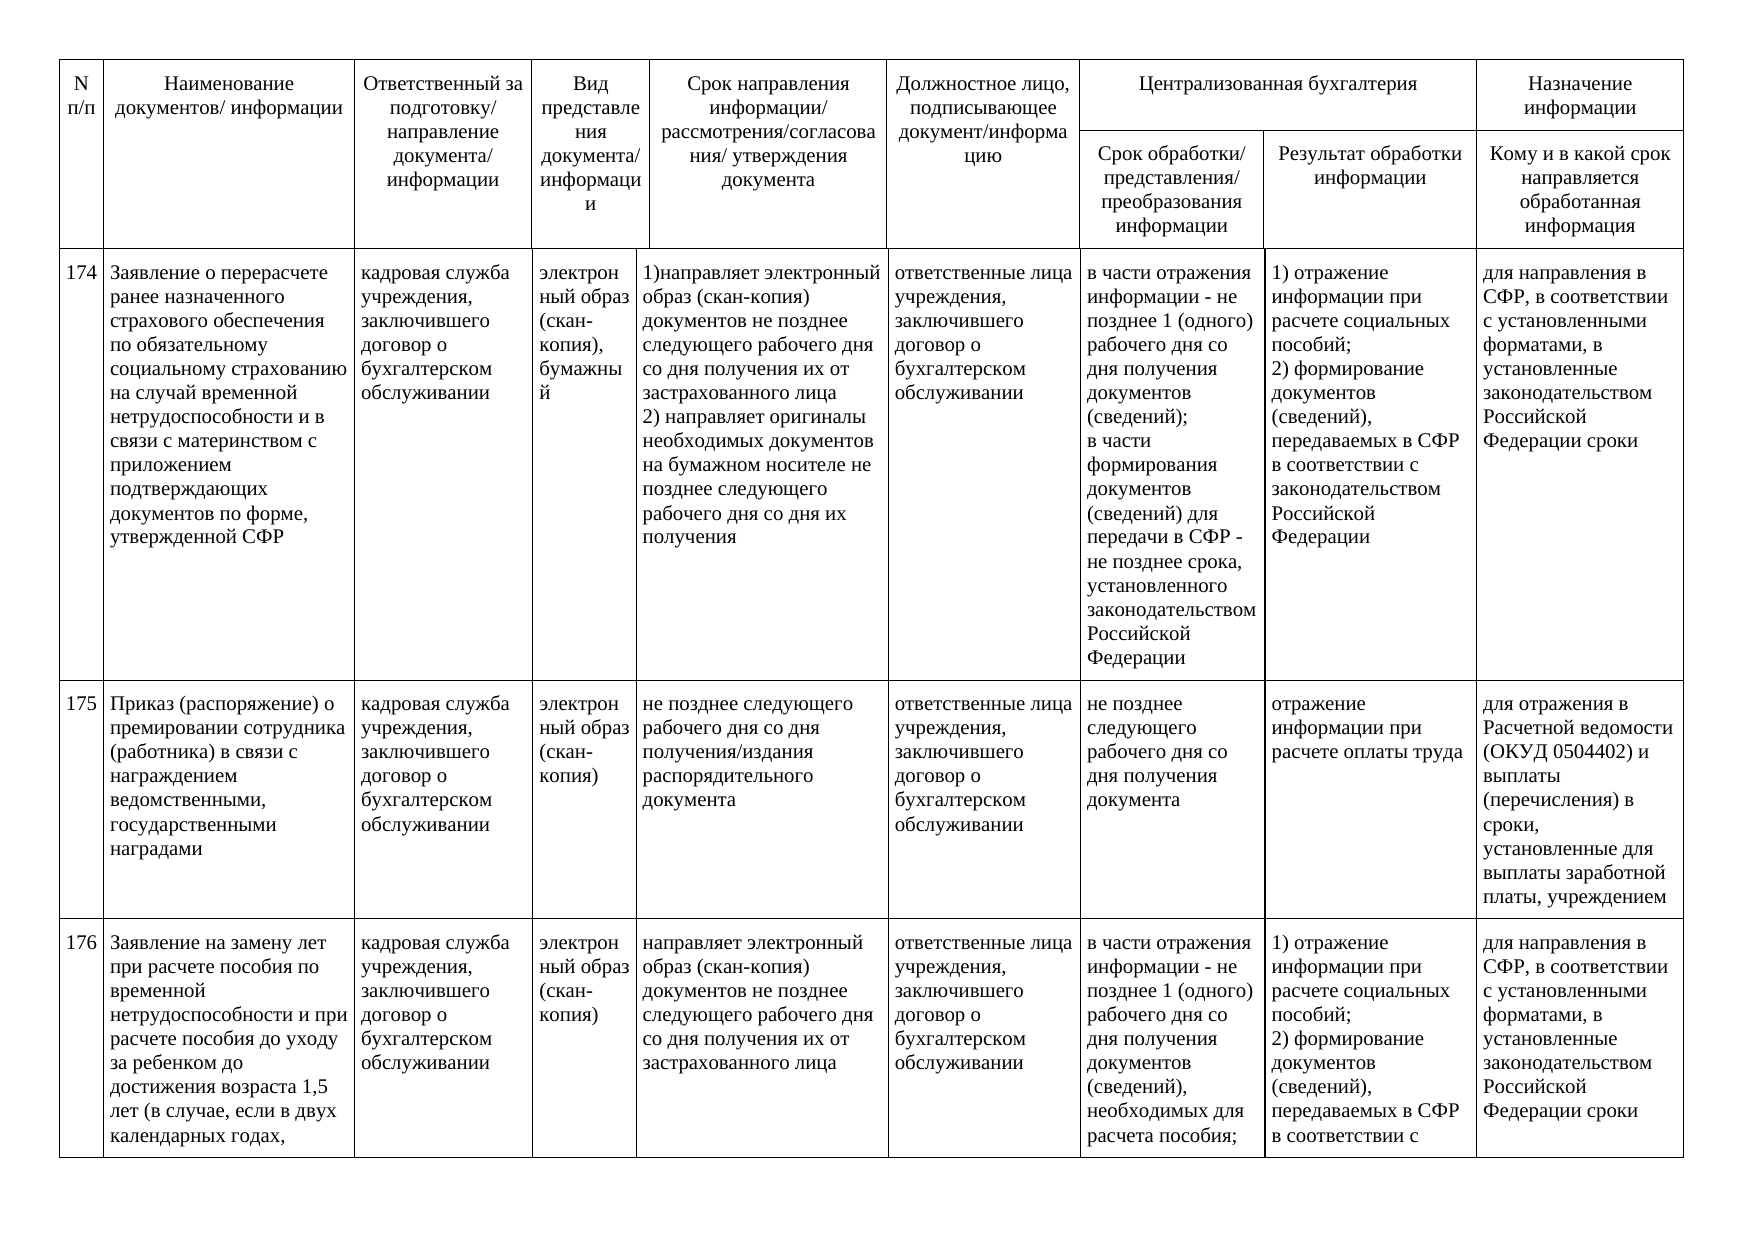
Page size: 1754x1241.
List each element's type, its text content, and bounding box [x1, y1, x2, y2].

table_header N п/п [60, 60, 103, 248]
table_header Должностное лицо, подписывающее документ/информацию [887, 60, 1079, 248]
table_cell Приказ (распоряжение) о премировании сотрудника (работника) в связи с награждением ведомственными, государственными наградами [104, 681, 354, 918]
table_cell Заявление о перерасчете ранее назначенного страхового обеспечения по обязательному социальному страхованию на случай временной нетрудоспособности и в связи с материнством с приложением подтверждающих документов по форме, утвержденной СФР [104, 249, 354, 679]
table_header Ответственный за подготовку/ направление документа/ информации [355, 60, 531, 248]
table_cell электронный образ (скан-копия), бумажный [533, 249, 636, 679]
table_header Срок направления информации/ рассмотрения/согласования/ утверждения документа [650, 60, 886, 248]
table_header Вид представления документа/ информации [532, 60, 649, 248]
table_cell 174 [60, 249, 103, 679]
table_cell Срок обработки/ представления/ преобразования информации [1080, 131, 1263, 248]
table_cell направляет электронный образ (скан-копия) документов не позднее следующего рабочего дня со дня получения их от застрахованного лица [637, 919, 888, 1157]
table_cell ответственные лица учреждения, заключившего договор о бухгалтерском обслуживании [889, 249, 1080, 679]
table_cell электронный образ (скан-копия) [533, 919, 636, 1157]
table_cell не позднее следующего рабочего дня со дня получения/издания распорядительного документа [637, 681, 888, 918]
table_header Назначение информации [1477, 60, 1683, 129]
table_cell в части отражения информации - не позднее 1 (одного) рабочего дня со дня получения документов (сведений); в части формирования документов (сведений) для передачи в СФР - не позднее срока, установленного законодательством Российской Федерации [1081, 249, 1264, 679]
table_cell 1)направляет электронный образ (скан-копия) документов не позднее следующего рабочего дня со дня получения их от застрахованного лица 2) направляет оригиналы необходимых документов на бумажном носителе не позднее следующего рабочего дня со дня их получения [637, 249, 888, 679]
table_cell 175 [60, 681, 103, 918]
table_cell электронный образ (скан-копия) [533, 681, 636, 918]
table_cell кадровая служба учреждения, заключившего договор о бухгалтерском обслуживании [355, 249, 532, 679]
table_cell ответственные лица учреждения, заключившего договор о бухгалтерском обслуживании [889, 919, 1080, 1157]
table_cell 176 [60, 919, 103, 1157]
table_cell для отражения в Расчетной ведомости (ОКУД 0504402) и выплаты (перечисления) в сроки, установленные для выплаты заработной платы, учреждением [1477, 681, 1683, 918]
table_cell Результат обработки информации [1264, 131, 1476, 248]
table_cell Кому и в какой срок направляется обработанная информация [1477, 131, 1683, 248]
table_header Централизованная бухгалтерия [1080, 60, 1476, 129]
table_cell не позднее следующего рабочего дня со дня получения документа [1081, 681, 1264, 918]
table_cell ответственные лица учреждения, заключившего договор о бухгалтерском обслуживании [889, 681, 1080, 918]
table_cell кадровая служба учреждения, заключившего договор о бухгалтерском обслуживании [355, 681, 532, 918]
table_header Наименование документов/ информации [104, 60, 354, 248]
table_cell для направления в СФР, в соответствии с установленными форматами, в установленные законодательством Российской Федерации сроки [1477, 919, 1683, 1157]
table_cell кадровая служба учреждения, заключившего договор о бухгалтерском обслуживании [355, 919, 532, 1157]
table_cell для направления в СФР, в соответствии с установленными форматами, в установленные законодательством Российской Федерации сроки [1477, 249, 1683, 679]
table_cell отражение информации при расчете оплаты труда [1266, 681, 1476, 918]
